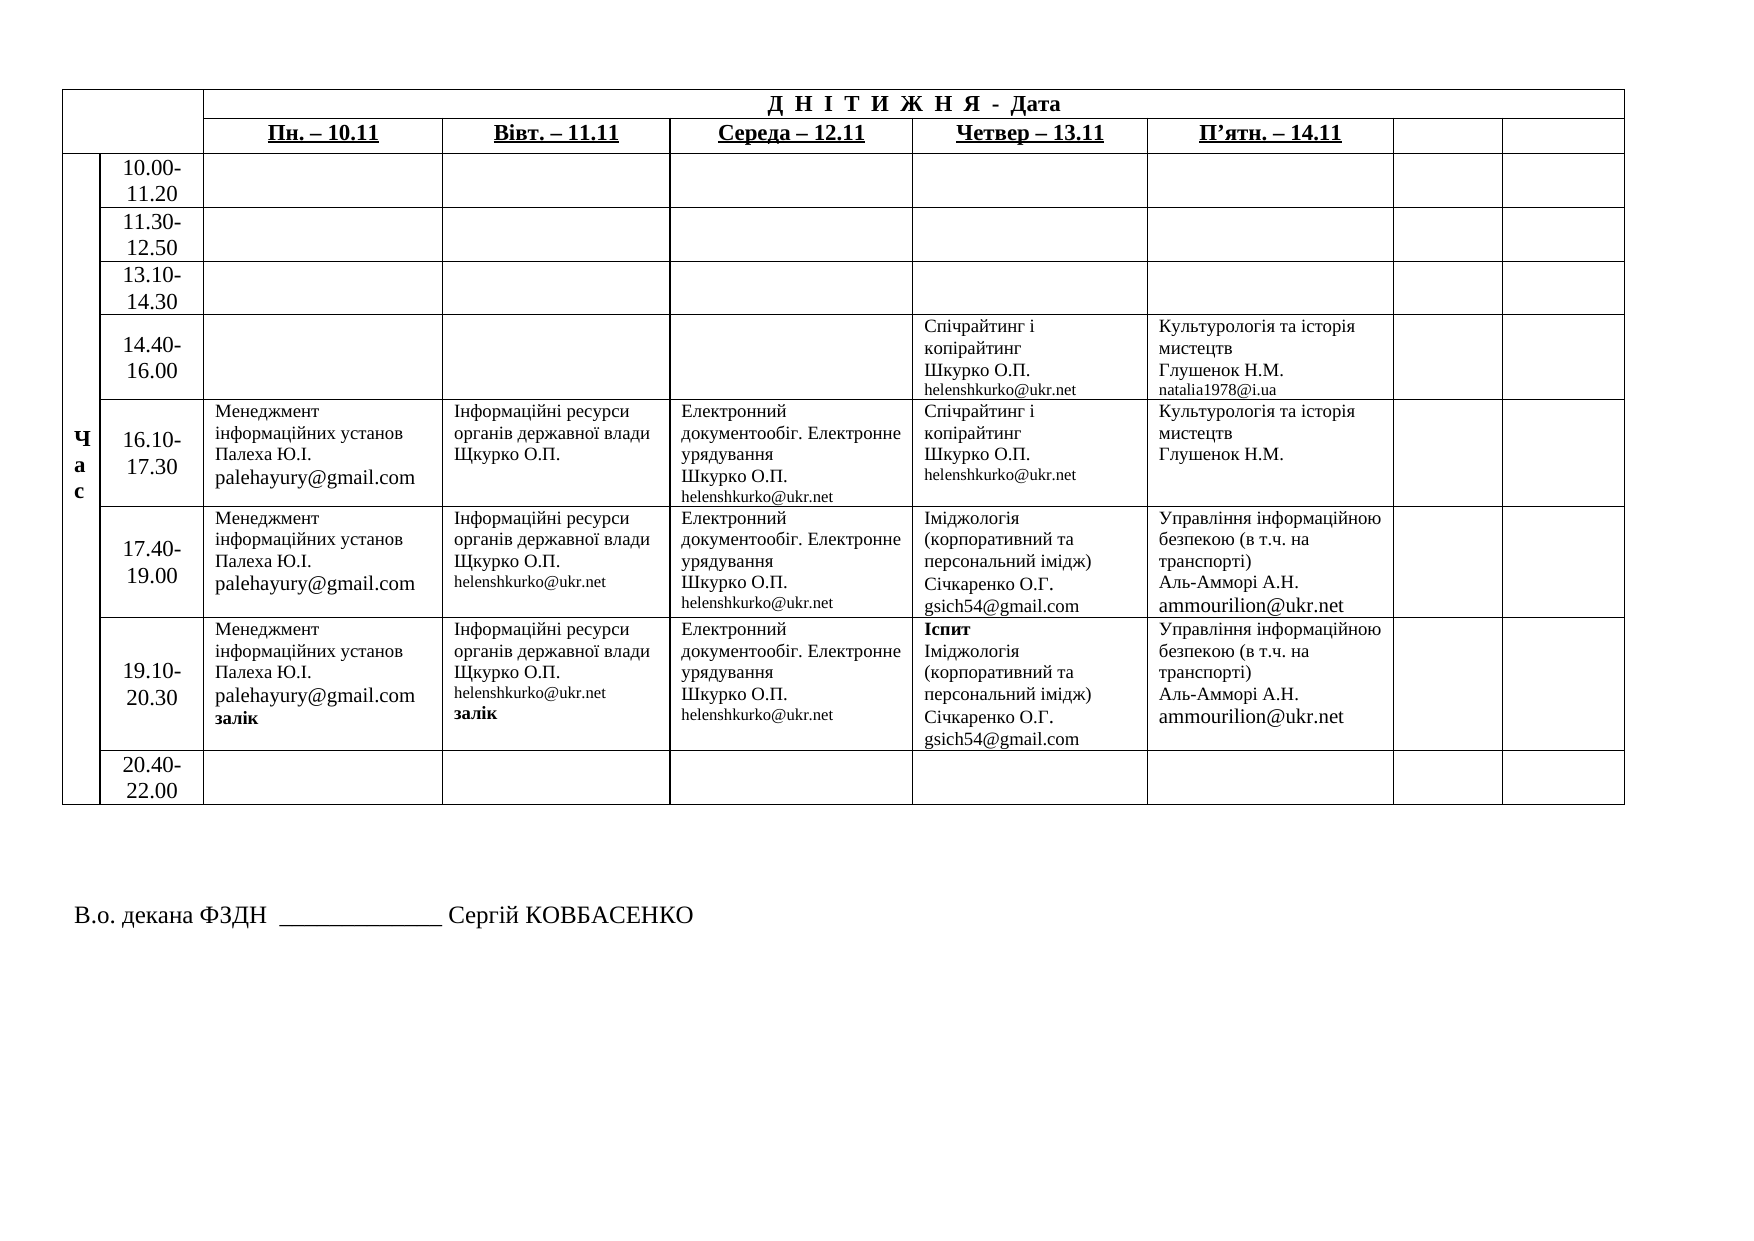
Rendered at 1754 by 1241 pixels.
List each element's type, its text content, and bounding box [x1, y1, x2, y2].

table_cell Культурологія та історія мистецтв Глушенок Н.М. [1148, 400, 1393, 506]
table_cell Пн. – 10.11 [204, 119, 442, 153]
table_cell П’ятн. – 14.11 [1148, 119, 1393, 153]
table_cell [1394, 119, 1502, 153]
table_cell [671, 262, 912, 314]
table_cell [671, 154, 912, 207]
table_cell Спічрайтинг і копірайтинг Шкурко О.П. helenshkurko@ukr.net [913, 400, 1147, 506]
table_cell 13.10-14.30 [101, 262, 203, 314]
table_cell [1503, 154, 1624, 207]
table_cell [671, 315, 912, 399]
table_cell 17.40-19.00 [101, 507, 203, 617]
table_cell Електронний документообіг. Електронне урядування Шкурко О.П. helenshkurko@ukr.net [671, 400, 912, 506]
table_cell [671, 208, 912, 261]
table_cell 16.10-17.30 [101, 400, 203, 506]
table_cell [1394, 507, 1502, 617]
table_cell 10.00-11.20 [101, 154, 203, 207]
table_cell [1394, 262, 1502, 314]
table_cell Іспит Іміджологія (корпоративний та персональний імідж) Січкаренко О.Г. gsich54@gmail.com [913, 618, 1147, 750]
table_cell Середа – 12.11 [671, 119, 912, 153]
table_cell Четвер – 13.11 [913, 119, 1147, 153]
table_cell 14.40-16.00 [101, 315, 203, 399]
table_cell [1503, 751, 1624, 804]
table_cell Іміджологія (корпоративний та персональний імідж) Січкаренко О.Г. gsich54@gmail.com [913, 507, 1147, 617]
table_cell [204, 262, 442, 314]
table_cell [1394, 208, 1502, 261]
table_cell Спічрайтинг і копірайтинг Шкурко О.П. helenshkurko@ukr.net [913, 315, 1147, 399]
table_cell [1503, 119, 1624, 153]
table_cell [913, 154, 1147, 207]
table_cell [1148, 262, 1393, 314]
table_cell [1503, 208, 1624, 261]
text В.о. декана ФЗДН _____________ Сергій КОВБАСЕНКО [74, 901, 1636, 929]
table_cell [913, 751, 1147, 804]
table_cell Менеджмент інформаційних установ Палеха Ю.І. palehayury@gmail.com [204, 507, 442, 617]
table_cell [443, 262, 669, 314]
table_cell [1503, 315, 1624, 399]
table_cell [1503, 618, 1624, 750]
table_cell [1394, 315, 1502, 399]
table_cell [1503, 262, 1624, 314]
table_cell [1148, 751, 1393, 804]
table_cell Електронний документообіг. Електронне урядування Шкурко О.П. helenshkurko@ukr.net [671, 507, 912, 617]
table_cell Менеджмент інформаційних установ Палеха Ю.І. palehayury@gmail.com залік [204, 618, 442, 750]
table_cell [443, 208, 669, 261]
table_cell [204, 208, 442, 261]
table_cell [443, 315, 669, 399]
table_cell [204, 154, 442, 207]
table_cell [1394, 154, 1502, 207]
table_cell 11.30-12.50 [101, 208, 203, 261]
table_header [63, 90, 203, 153]
table_cell [443, 751, 669, 804]
table_cell [913, 208, 1147, 261]
table_cell [1148, 208, 1393, 261]
table_cell Управління інформаційною безпекою (в т.ч. на транспорті) Аль-Амморі А.Н. ammourilion@ukr.net [1148, 507, 1393, 617]
table_cell [1394, 618, 1502, 750]
table_header Д Н І Т И Ж Н Я - Дата [204, 90, 1624, 118]
table_cell [1394, 400, 1502, 506]
table_cell [204, 315, 442, 399]
table_cell Інформаційні ресурси органів державної влади Щкурко О.П. helenshkurko@ukr.net залік [443, 618, 669, 750]
table_cell Управління інформаційною безпекою (в т.ч. на транспорті) Аль-Амморі А.Н. ammourilion@ukr.net [1148, 618, 1393, 750]
table_cell [1148, 154, 1393, 207]
table_cell [913, 262, 1147, 314]
table_cell [1503, 400, 1624, 506]
table_cell [1394, 751, 1502, 804]
table_cell Вівт. – 11.11 [443, 119, 669, 153]
table_cell Менеджмент інформаційних установ Палеха Ю.І. palehayury@gmail.com [204, 400, 442, 506]
table_cell [671, 751, 912, 804]
table_cell Культурологія та історія мистецтв Глушенок Н.М. natalia1978@i.ua [1148, 315, 1393, 399]
table_cell [204, 751, 442, 804]
table_cell Електронний документообіг. Електронне урядування Шкурко О.П. helenshkurko@ukr.net [671, 618, 912, 750]
table_cell 20.40-22.00 [101, 751, 203, 804]
table_cell Інформаційні ресурси органів державної влади Щкурко О.П. helenshkurko@ukr.net [443, 507, 669, 617]
table_cell Ч а с [63, 154, 99, 804]
table_cell 19.10-20.30 [101, 618, 203, 750]
table_cell [443, 154, 669, 207]
table_cell [1503, 507, 1624, 617]
table_cell Інформаційні ресурси органів державної влади Щкурко О.П. [443, 400, 669, 506]
